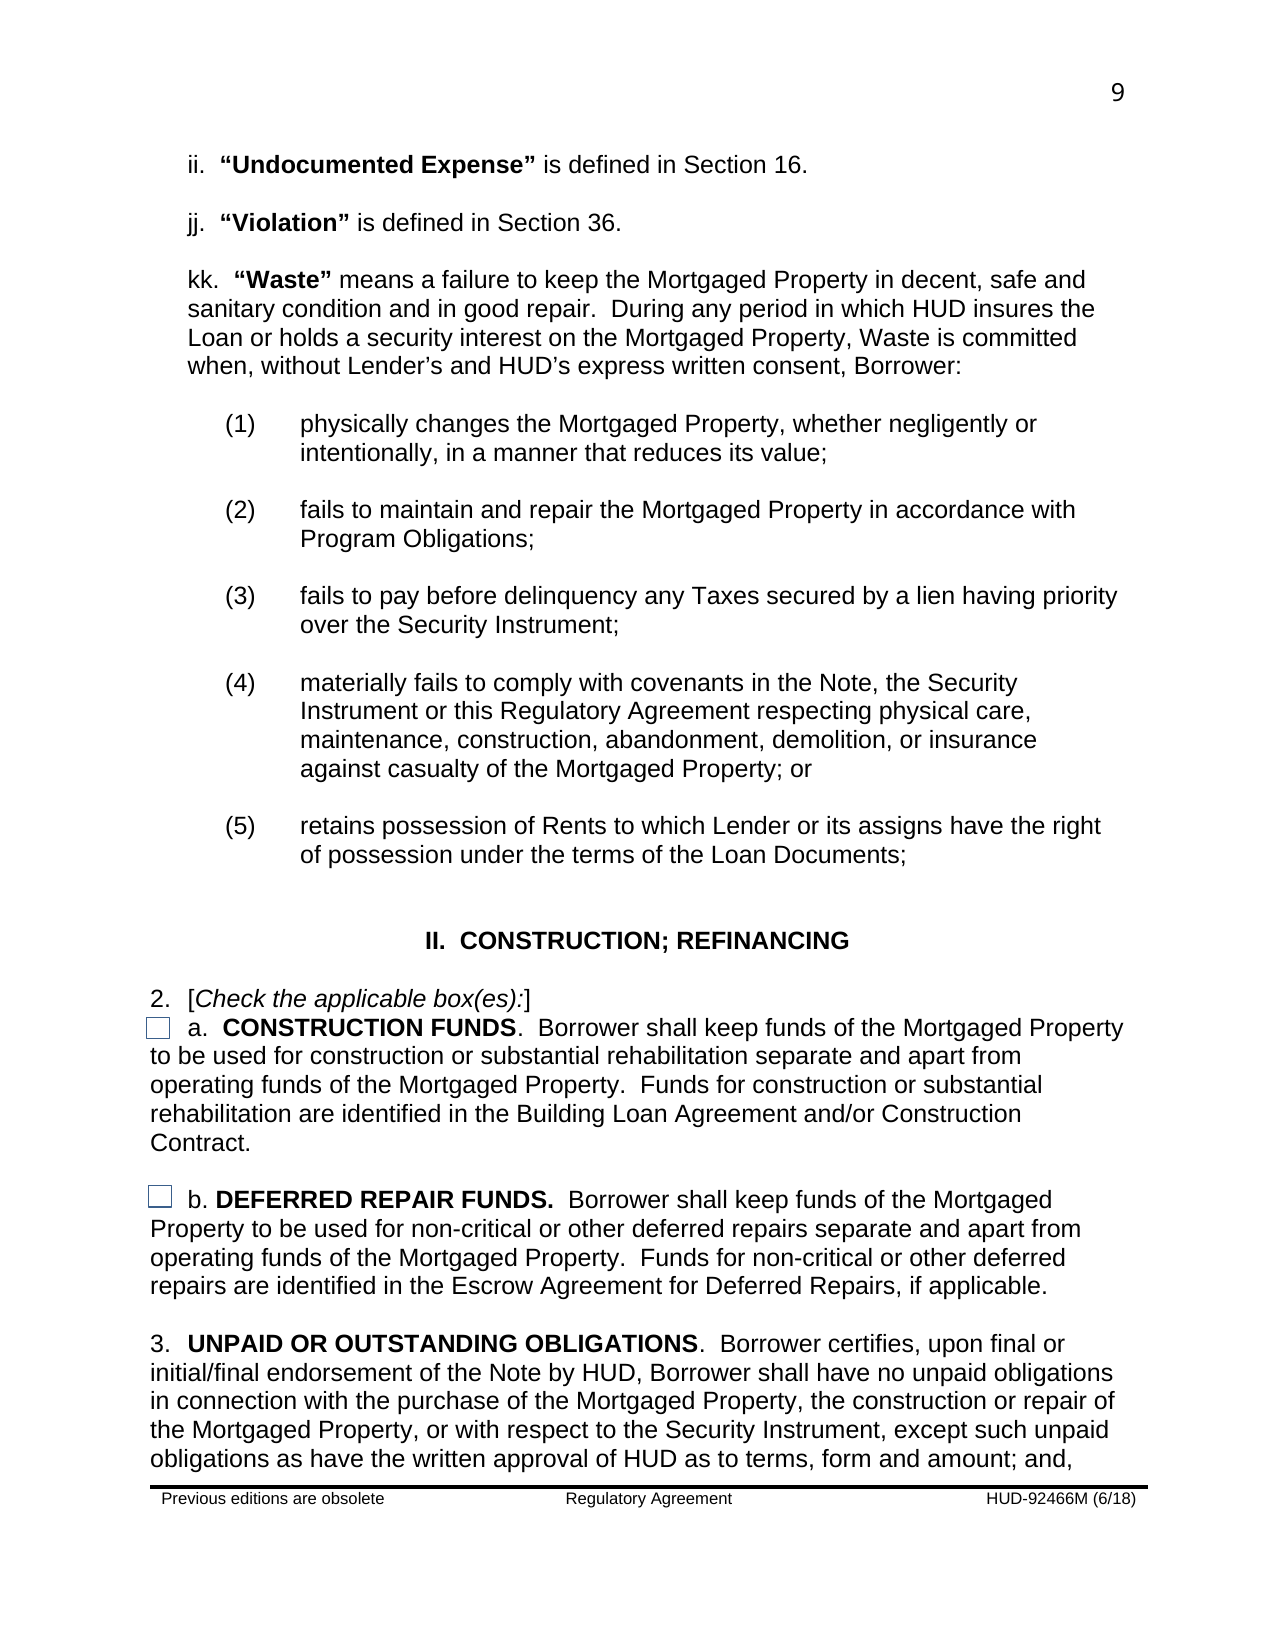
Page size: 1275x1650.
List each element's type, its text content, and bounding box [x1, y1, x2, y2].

list fails to maintain and repair the Mortgaged Property in accordance with Program Obligations; [225, 495, 1125, 552]
text jj. “Violation” is defined in Section 36. [187, 207, 1125, 236]
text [150, 1329, 1125, 1472]
text b. DEFERRED REPAIR FUNDS. Borrower shall keep funds of the Mortgaged Property to be used for non-critical or other deferred repairs separate and apart from operating funds of the Mortgaged Property. Funds for non-critical or other deferred repairs are identified in the Escrow Agreement for Deferred Repairs, if applicable. [150, 1185, 1125, 1300]
text ii. “Undocumented Expense” is defined in Section 16. [187, 150, 1125, 179]
list retains possession of Rents to which Lender or its assigns have the right of possession under the terms of the Loan Documents; [225, 811, 1125, 869]
text a. CONSTRUCTION FUNDS. Borrower shall keep funds of the Mortgaged Property to be used for construction or substantial rehabilitation separate and apart from operating funds of the Mortgaged Property. Funds for construction or substantial rehabilitation are identified in the Building Loan Agreement and/or Construction Contract. [150, 1012, 1125, 1156]
subtitle II. CONSTRUCTION; REFINANCING [150, 926, 1125, 955]
text 2. [Check the applicable box(es):] [150, 984, 1125, 1012]
text (3) fails to pay before delinquency any Taxes secured by a lien having priority over the Security Instrument; [225, 581, 1125, 639]
text (1) physically changes the Mortgaged Property, whether negligently or intentionally, in a manner that reduces its value; [225, 409, 1125, 466]
text (4) materially fails to comply with covenants in the Note, the Security Instrument or this Regulatory Agreement respecting physical care, maintenance, construction, abandonment, demolition, or insurance against casualty of the Mortgaged Property; or [225, 667, 1125, 782]
text kk. “Waste” means a failure to keep the Mortgaged Property in decent, safe and sanitary condition and in good repair. During any period in which HUD insures the Loan or holds a security interest on the Mortgaged Property, Waste is committed when, without Lender’s and HUD’s express written consent, Borrower: [187, 265, 1125, 380]
